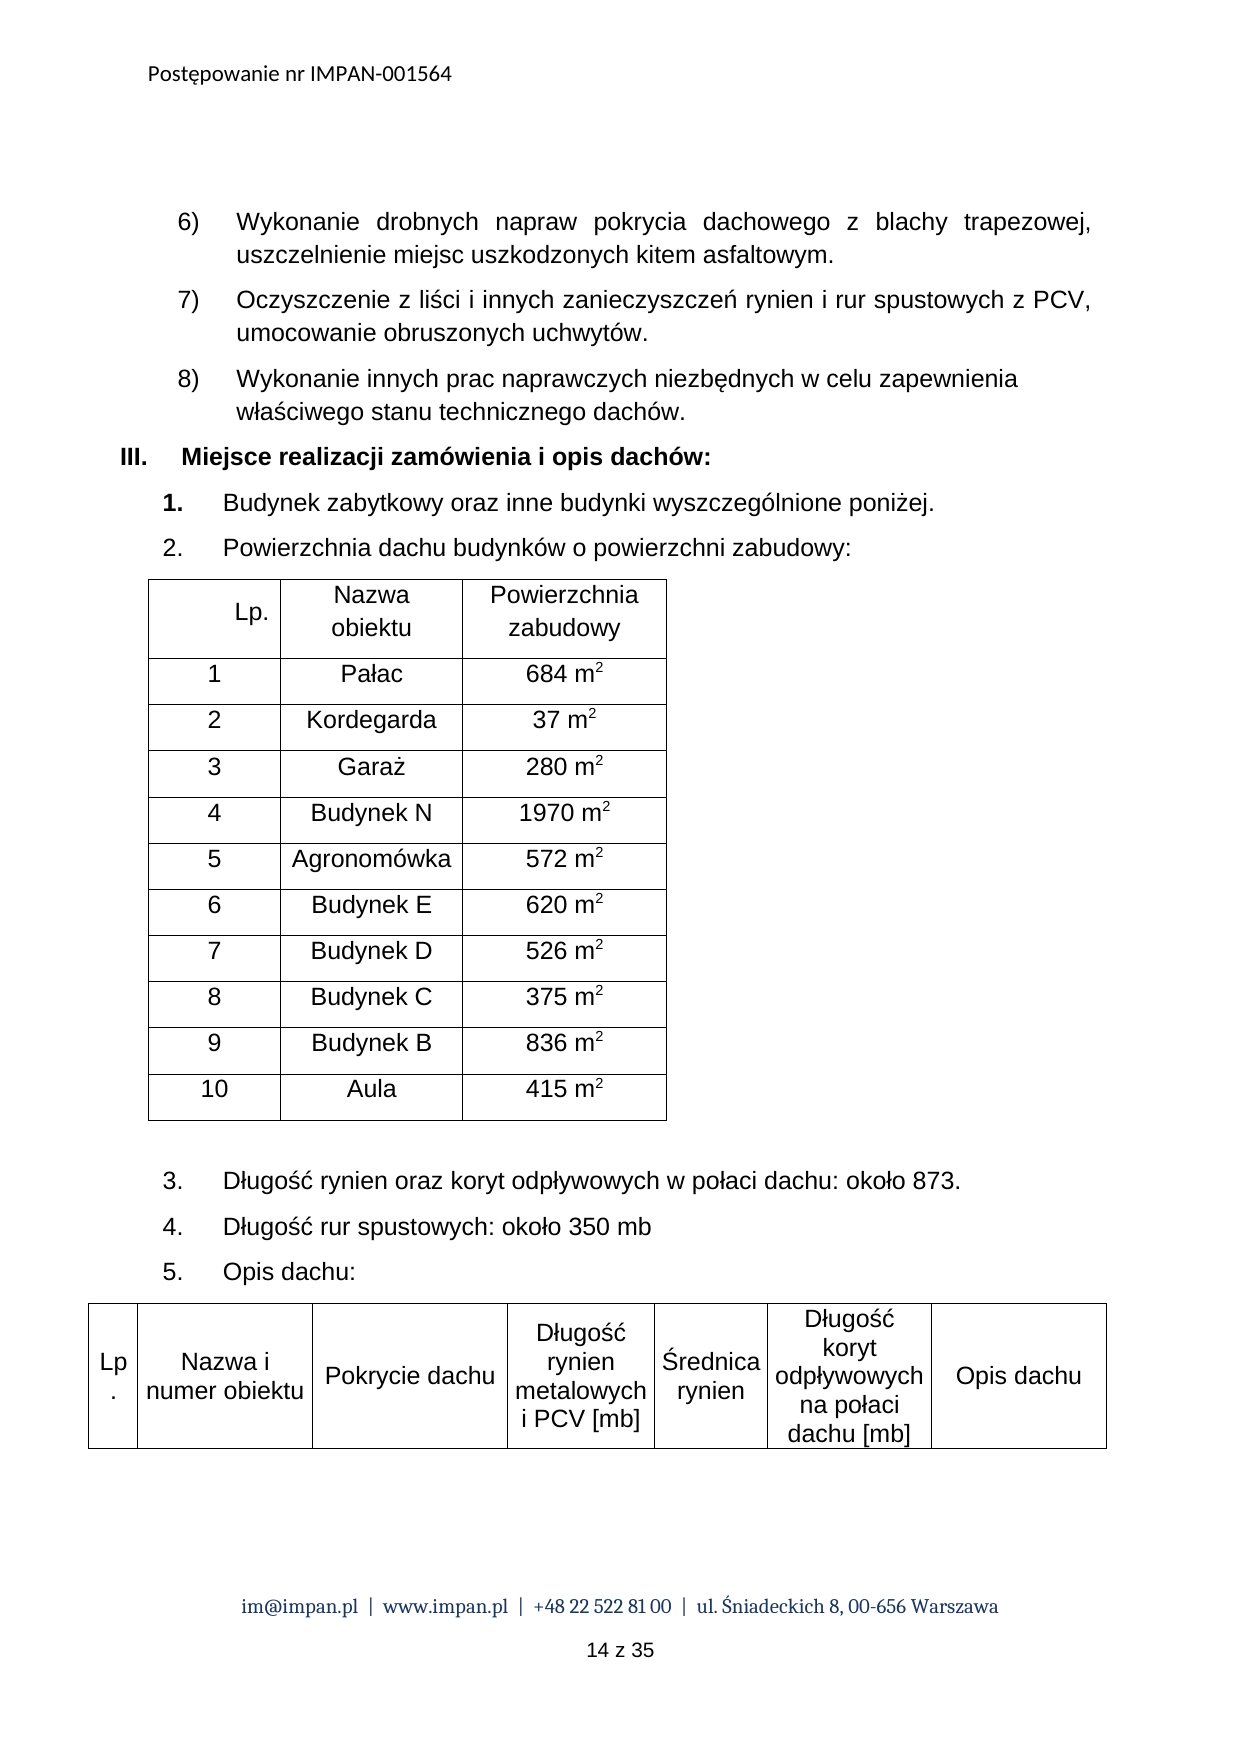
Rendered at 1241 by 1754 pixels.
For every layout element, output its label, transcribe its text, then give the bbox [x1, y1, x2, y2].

table_cell Garaż [281, 751, 462, 797]
table_cell 375 m2 [463, 982, 666, 1027]
table_cell Budynek N [281, 798, 462, 843]
list Długość rur spustowych: około 350 mb [162, 1212, 1093, 1240]
table_header Opis dachu [932, 1304, 1106, 1447]
list Miejsce realizacji zamówienia i opis dachów: [148, 442, 1093, 471]
table_cell 415 m2 [463, 1075, 666, 1119]
table_header Nazwa obiektu [281, 580, 462, 658]
table_header Nazwa i numer obiektu [138, 1304, 312, 1447]
table_header Średnica rynien [655, 1304, 767, 1447]
table_cell Budynek C [281, 982, 462, 1027]
list Wykonanie drobnych napraw pokrycia dachowego z blachy trapezowej, uszczelnienie miejsc uszkodzonych kitem asfaltowym. [177, 207, 1093, 268]
table_cell 2 [149, 705, 280, 750]
table_cell Budynek B [281, 1028, 462, 1073]
table_cell 526 m2 [463, 936, 666, 981]
table_cell 1 [149, 659, 280, 704]
table_cell Budynek E [281, 890, 462, 935]
table_cell 37 m2 [463, 705, 666, 750]
table_cell Kordegarda [281, 705, 462, 750]
table_header Pokrycie dachu [313, 1304, 507, 1447]
table_cell 684 m2 [463, 659, 666, 704]
list Opis dachu: [162, 1257, 1093, 1286]
table_cell Pałac [281, 659, 462, 704]
list Budynek zabytkowy oraz inne budynki wyszczególnione poniżej. [162, 488, 1093, 517]
table_cell 5 [149, 844, 280, 889]
table_cell 3 [149, 751, 280, 797]
table_cell Agronomówka [281, 844, 462, 889]
list Oczyszczenie z liści i innych zanieczyszczeń rynien i rur spustowych z PCV, umocowanie obruszonych uchwytów. [177, 285, 1093, 347]
table_cell Budynek D [281, 936, 462, 981]
table_cell 1970 m2 [463, 798, 666, 843]
table_header Powierzchnia zabudowy [463, 580, 666, 658]
table_header Długość rynien metalowych i PCV [mb] [508, 1304, 654, 1447]
list Powierzchnia dachu budynków o powierzchni zabudowy: [162, 533, 1093, 562]
table_cell 620 m2 [463, 890, 666, 935]
table_header Lp. [89, 1304, 137, 1447]
table_cell 836 m2 [463, 1028, 666, 1073]
table_cell 280 m2 [463, 751, 666, 797]
table_cell 4 [149, 798, 280, 843]
table_header Lp. [149, 580, 280, 658]
table_cell 6 [149, 890, 280, 935]
table_cell 572 m2 [463, 844, 666, 889]
table_cell 7 [149, 936, 280, 981]
list Długość rynien oraz koryt odpływowych w połaci dachu: około 873. [162, 1166, 1093, 1195]
table_cell 9 [149, 1028, 280, 1073]
list Wykonanie innych prac naprawczych niezbędnych w celu zapewnienia właściwego stanu technicznego dachów. [177, 364, 1093, 426]
table_cell Aula [281, 1075, 462, 1119]
table_header Długość koryt odpływowych na połaci dachu [mb] [768, 1304, 931, 1447]
table_cell 8 [149, 982, 280, 1027]
table_cell 10 [149, 1075, 280, 1119]
